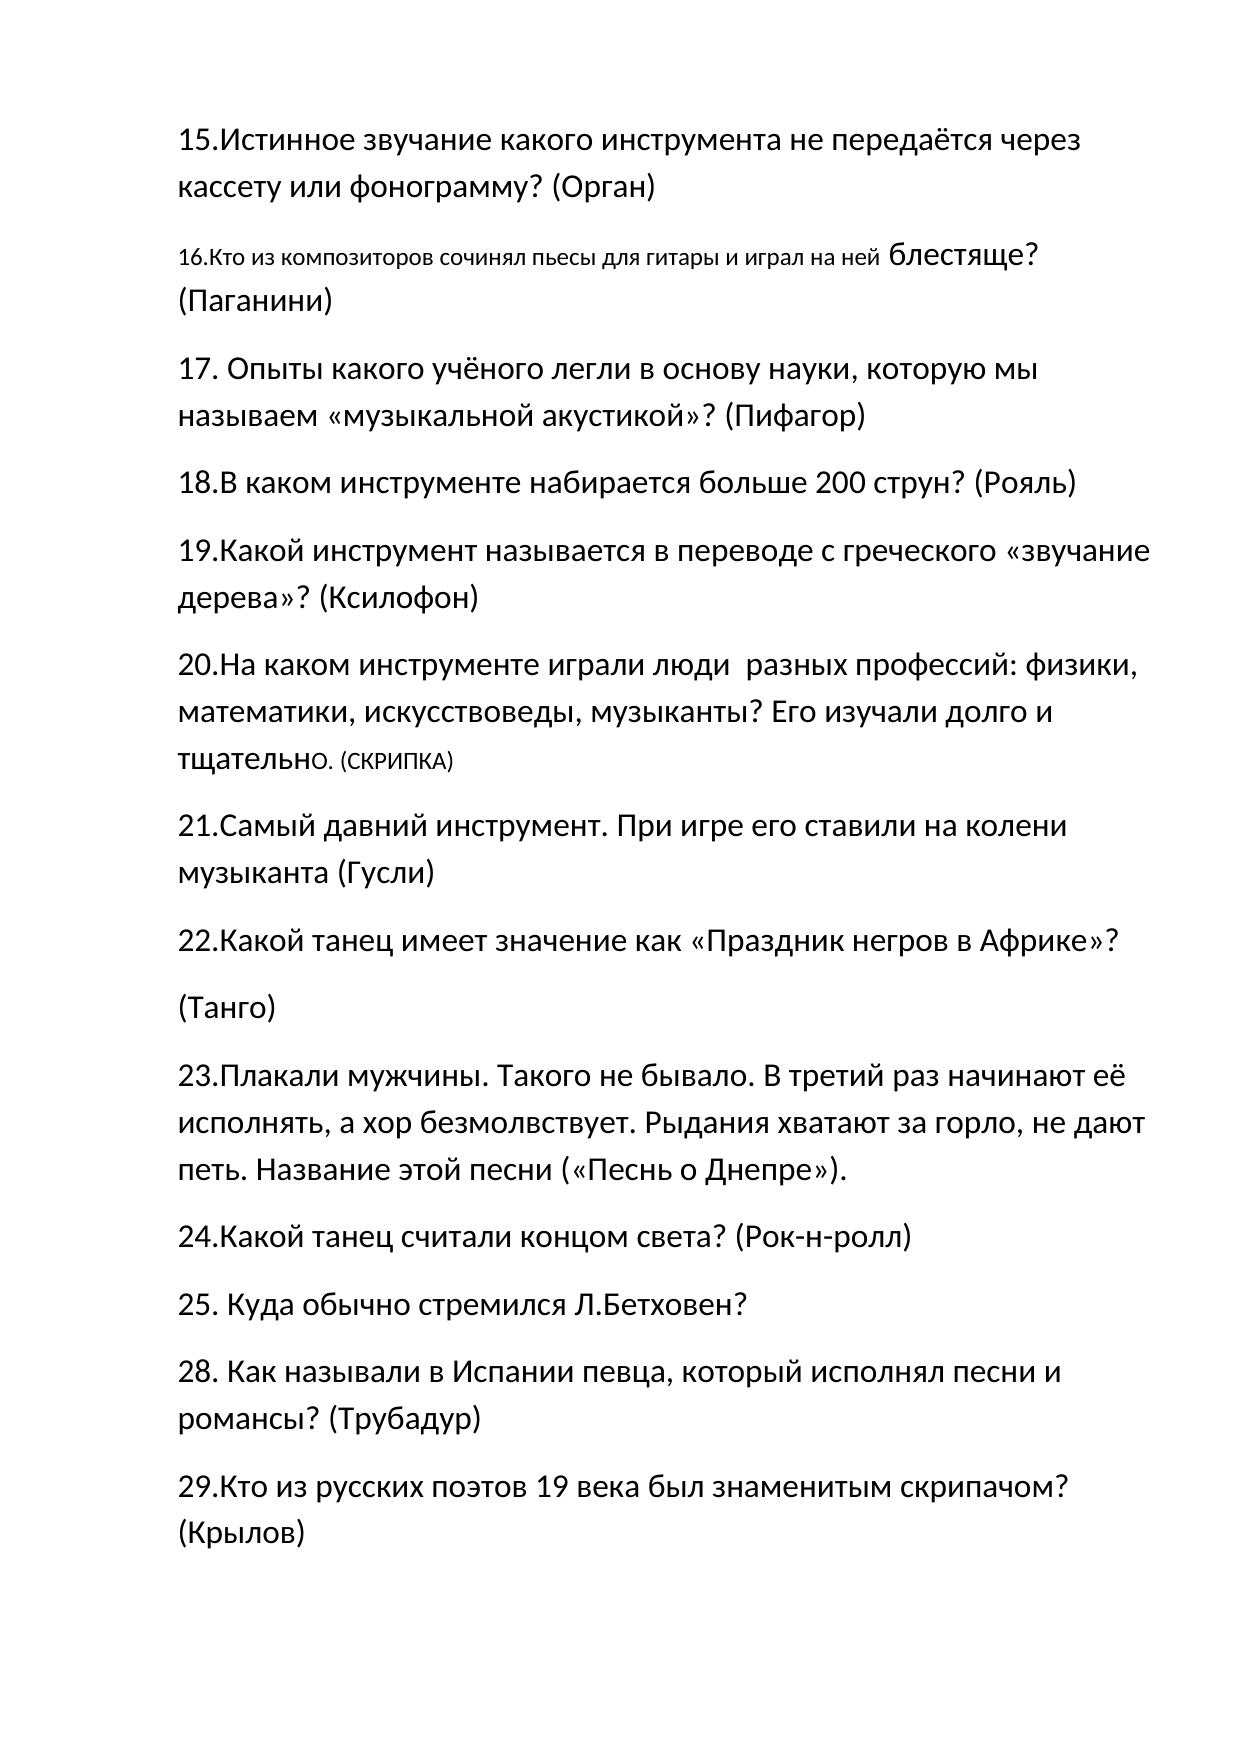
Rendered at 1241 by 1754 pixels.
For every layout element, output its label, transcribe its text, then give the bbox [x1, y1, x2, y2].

text 23.Плакали мужчины. Такого не бывало. В третий раз начинают её исполнять, а хор безмолвствует. Рыдания хватают за горло, не дают петь. Название этой песни («Песнь о Днепре»). [177, 1054, 1152, 1188]
text (Танго) [177, 986, 1152, 1027]
text 17. Опыты какого учёного легли в основу науки, которую мы называем «музыкальной акустикой»? (Пифагор) [177, 347, 1152, 434]
text 21.Самый давний инструмент. При игре его ставили на колени музыканта (Гусли) [177, 804, 1152, 892]
text 15.Истинное звучание какого инструмента не передаётся через кассету или фонограмму? (Орган) [177, 118, 1152, 206]
text 24.Какой танец считали концом света? (Рок-н-ролл) [177, 1215, 1152, 1256]
text 22.Какой танец имеет значение как «Праздник негров в Африке»? [177, 919, 1152, 959]
text 19.Какой инструмент называется в переводе с греческого «звучание дерева»? (Ксилофон) [177, 529, 1152, 616]
text 29.Кто из русских поэтов 19 века был знаменитым скрипачом? (Крылов) [177, 1465, 1152, 1552]
text 18.В каком инструменте набирается больше 200 струн? (Рояль) [177, 461, 1152, 502]
text 28. Как называли в Испании певца, который исполнял песни и романсы? (Трубадур) [177, 1350, 1152, 1438]
text 16.Кто из композиторов сочинял пьесы для гитары и играл на ней блестяще? (Паганини) [177, 232, 1152, 320]
text 25. Куда обычно стремился Л.Бетховен? [177, 1283, 1152, 1323]
text 20.На каком инструменте играли люди разных профессий: физики, математики, искусствоведы, музыканты? Его изучали долго и тщательнО. (СКРИПКА) [177, 643, 1152, 777]
